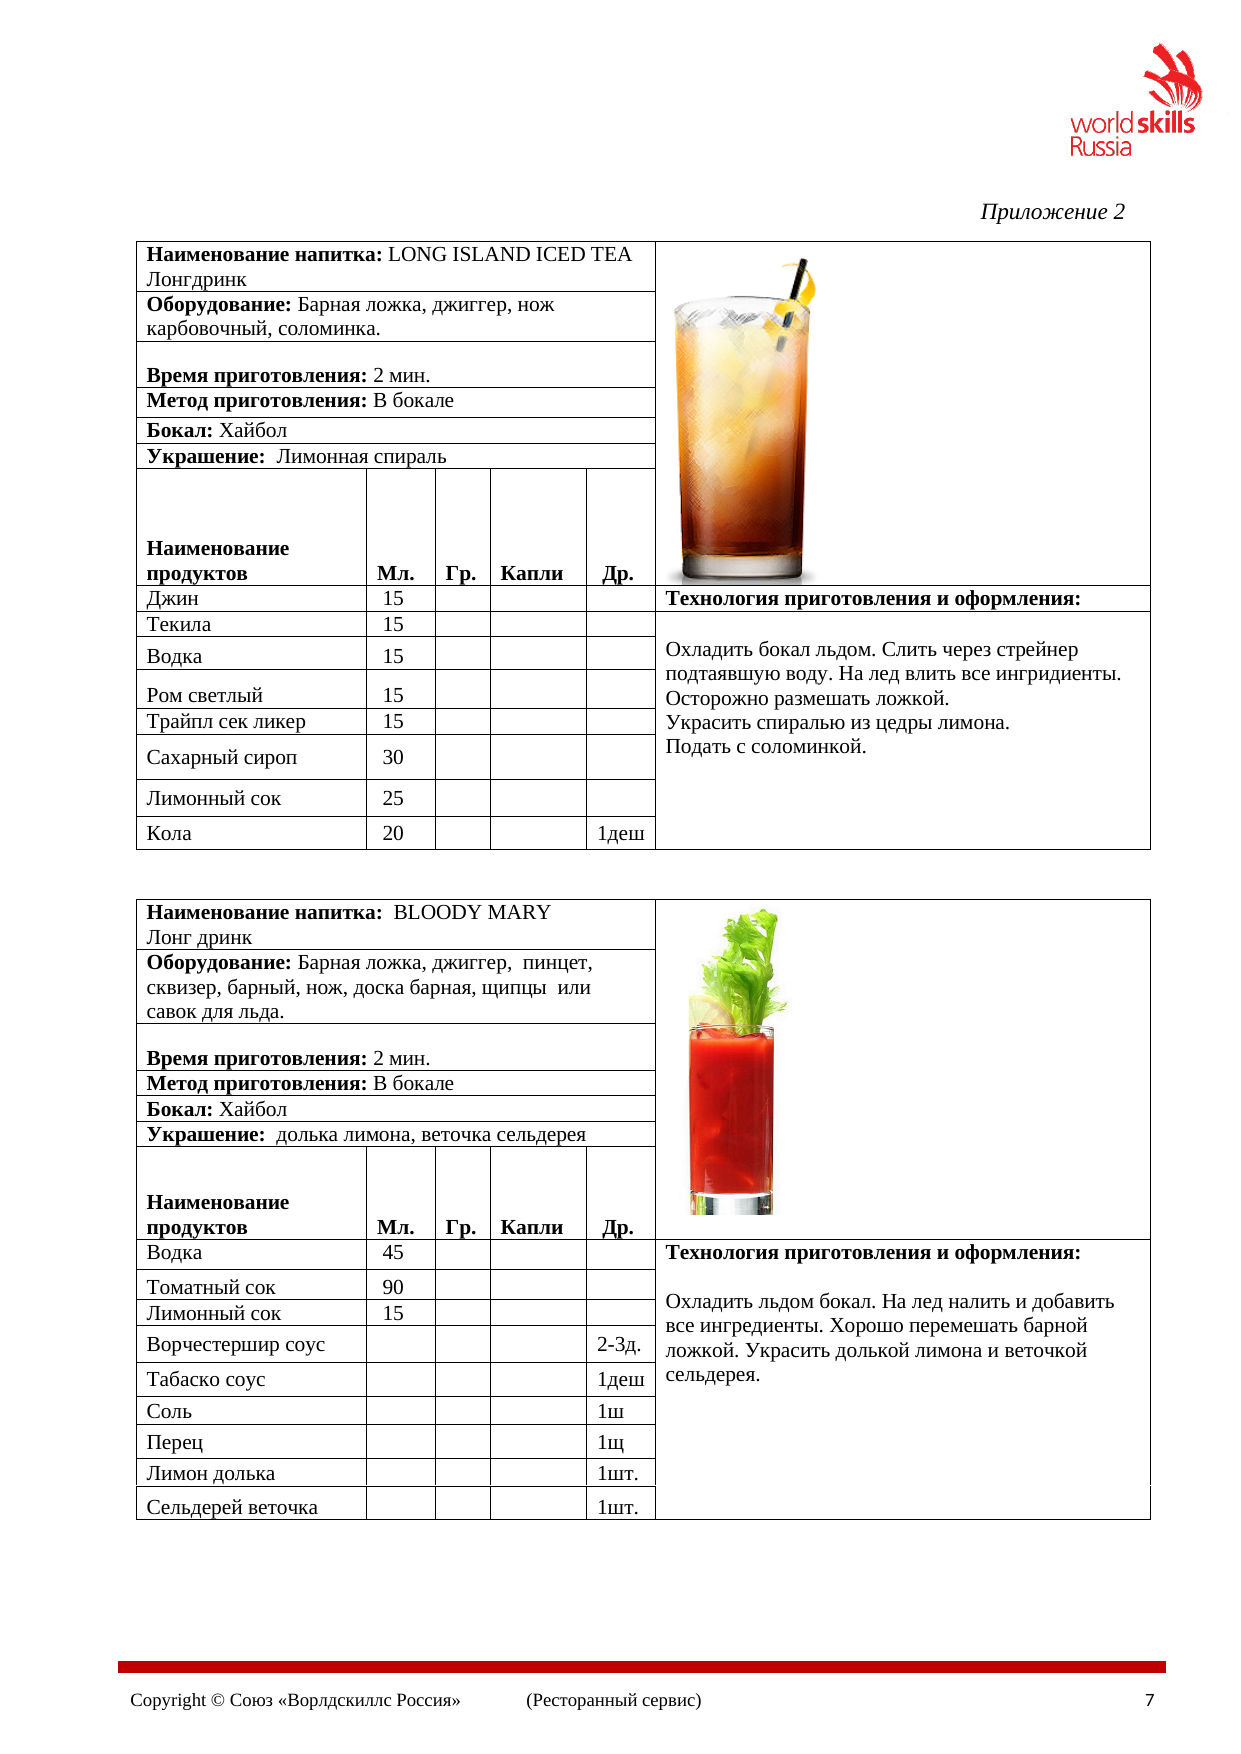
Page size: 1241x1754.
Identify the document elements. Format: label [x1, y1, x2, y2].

picture [1070, 42, 1228, 156]
